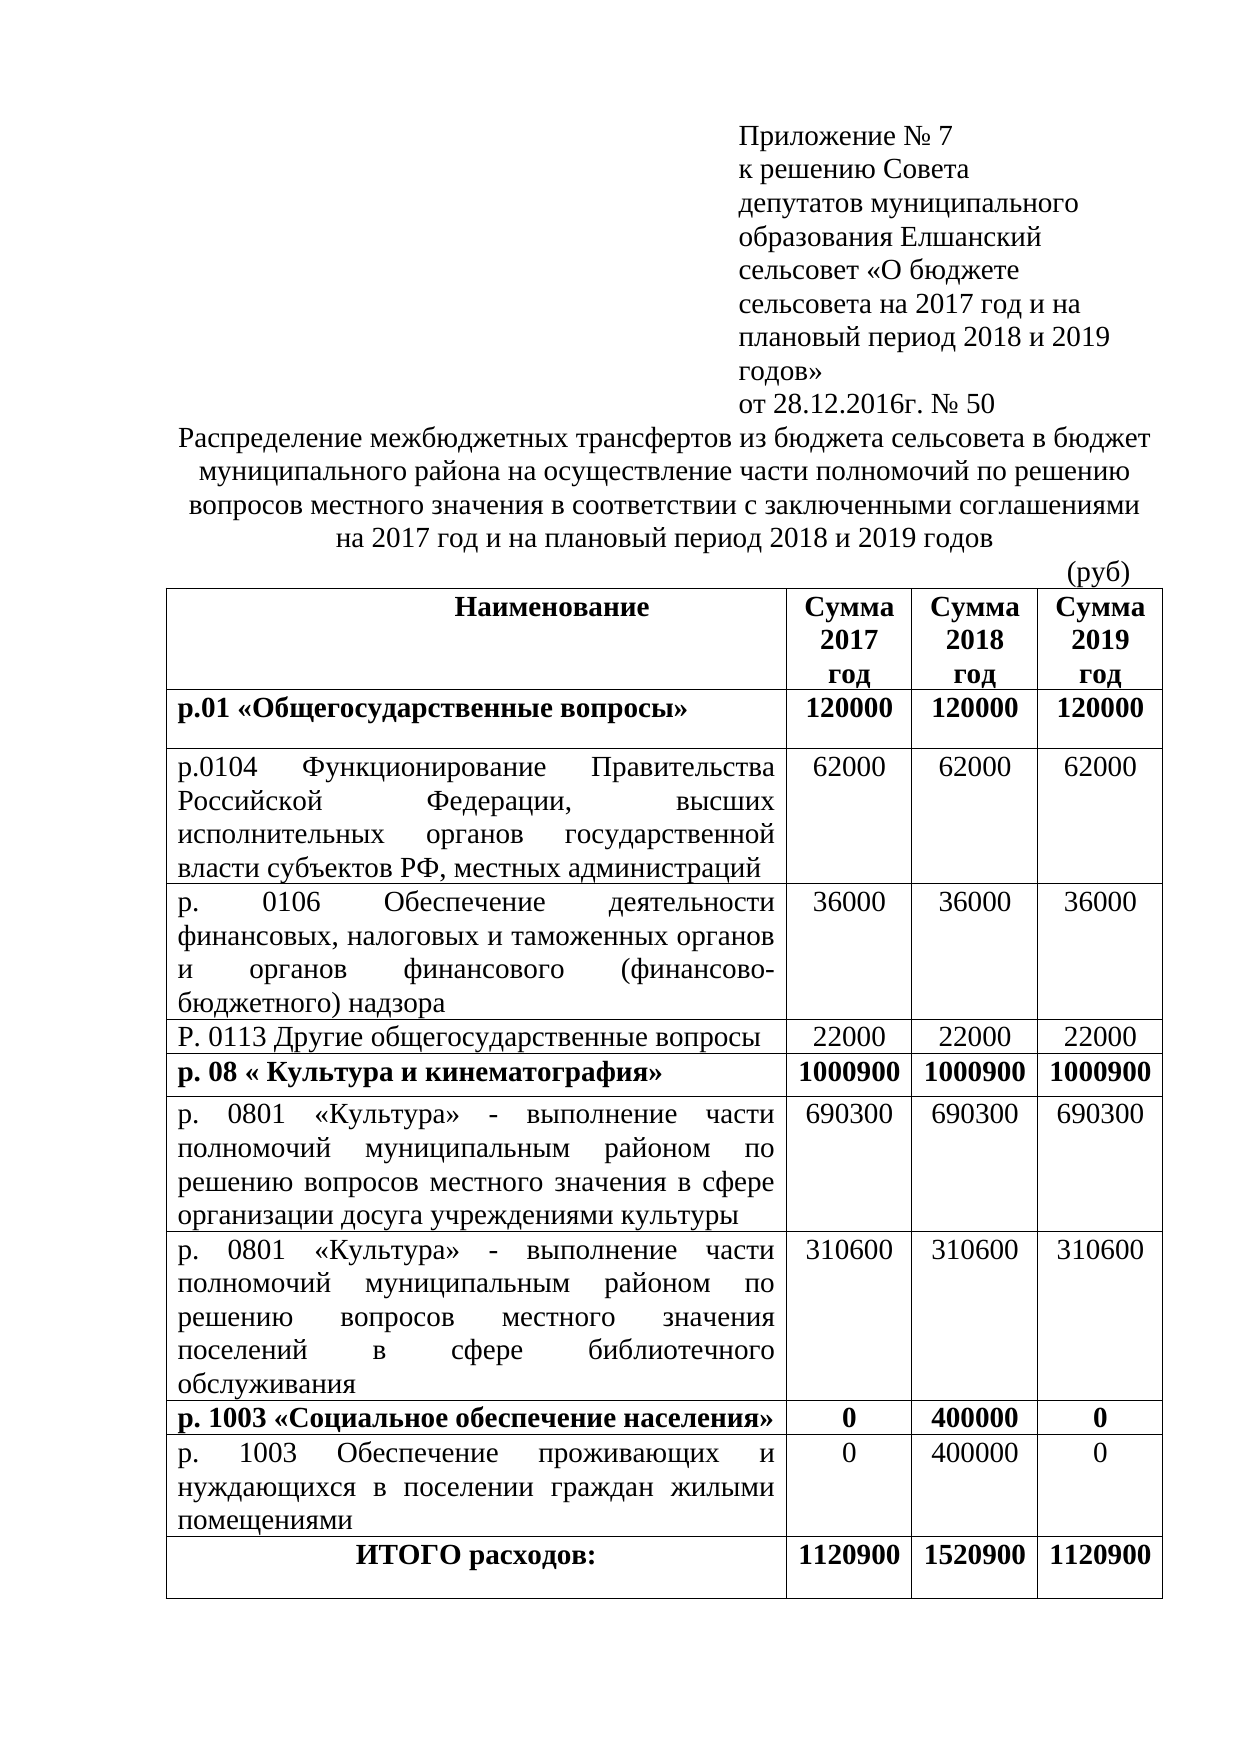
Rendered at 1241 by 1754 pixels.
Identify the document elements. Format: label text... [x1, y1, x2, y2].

table_cell 62000 [1038, 749, 1162, 883]
table_cell 120000 [1038, 690, 1162, 748]
table_cell 310600 [1038, 1232, 1162, 1399]
text Приложение № 7 [177, 118, 1152, 152]
table_cell 36000 [787, 884, 911, 1018]
text годов» [177, 353, 1152, 386]
table_cell 0 [1038, 1435, 1162, 1536]
table_cell 120000 [912, 690, 1037, 748]
table_cell 0 [787, 1435, 911, 1536]
table_cell 22000 [787, 1020, 911, 1053]
table_cell р.01 «Общегосударственные вопросы» [167, 690, 786, 748]
text депутатов муниципального [177, 185, 1152, 219]
table_cell 1000900 [1038, 1054, 1162, 1096]
table_cell р. 0106 Обеспечение деятельности финансовых, налоговых и таможенных органов и органов финансового (финансово- бюджетного) надзора [167, 884, 786, 1018]
table_cell 1120900 [787, 1537, 911, 1598]
text сельсовет «О бюджете [177, 252, 1152, 286]
table_header Наименование [167, 589, 786, 689]
table_cell 1000900 [912, 1054, 1037, 1096]
text к решению Совета [177, 152, 1152, 185]
table_cell 1000900 [787, 1054, 911, 1096]
table_cell 120000 [787, 690, 911, 748]
table_header Сумма 2017 год [787, 589, 911, 689]
table_cell 400000 [912, 1401, 1037, 1434]
table_cell 690300 [912, 1097, 1037, 1231]
table_cell 690300 [1038, 1097, 1162, 1231]
table_cell 690300 [787, 1097, 911, 1231]
table_header Сумма 2018 год [912, 589, 1037, 689]
table_cell 310600 [787, 1232, 911, 1399]
table_cell 36000 [1038, 884, 1162, 1018]
table_cell 0 [1038, 1401, 1162, 1434]
table_cell р. 0801 «Культура» - выполнение части полномочий муниципальным районом по решению вопросов местного значения поселений в сфере библиотечного обслуживания [167, 1232, 786, 1399]
text плановый период 2018 и 2019 [177, 319, 1152, 353]
table_cell 62000 [787, 749, 911, 883]
text Распределение межбюджетных трансфертов из бюджета сельсовета в бюджет муниципального района на осуществление части полномочий по решению вопросов местного значения в соответствии с заключенными соглашениями на 2017 год и на плановый период 2018 и 2019 годов [177, 420, 1152, 554]
table_cell 62000 [912, 749, 1037, 883]
text образования Елшанский [177, 219, 1152, 252]
text от 28.12.2016г. № 50 [177, 386, 1152, 420]
text (руб) [177, 554, 1152, 588]
text сельсовета на 2017 год и на [177, 286, 1152, 319]
table_cell ИТОГО расходов: [167, 1537, 786, 1598]
table_cell 0 [787, 1401, 911, 1434]
table_cell 310600 [912, 1232, 1037, 1399]
table_cell р. 1003 Обеспечение проживающих и нуждающихся в поселении граждан жилыми помещениями [167, 1435, 786, 1536]
table_cell 36000 [912, 884, 1037, 1018]
table_cell 22000 [1038, 1020, 1162, 1053]
table_cell 1120900 [1038, 1537, 1162, 1598]
table_cell р. 1003 «Социальное обеспечение населения» [167, 1401, 786, 1434]
table_cell р.0104 Функционирование Правительства Российской Федерации, высших исполнительных органов государственной власти субъектов РФ, местных администраций [167, 749, 786, 883]
table_cell 1520900 [912, 1537, 1037, 1598]
table_cell 22000 [912, 1020, 1037, 1053]
table_cell р. 0801 «Культура» - выполнение части полномочий муниципальным районом по решению вопросов местного значения в сфере организации досуга учреждениями культуры [167, 1097, 786, 1231]
table_cell Р. 0113 Другие общегосударственные вопросы [167, 1020, 786, 1053]
table_cell р. 08 « Культура и кинематография» [167, 1054, 786, 1096]
table_cell 400000 [912, 1435, 1037, 1536]
table_header Сумма 2019 год [1038, 589, 1162, 689]
